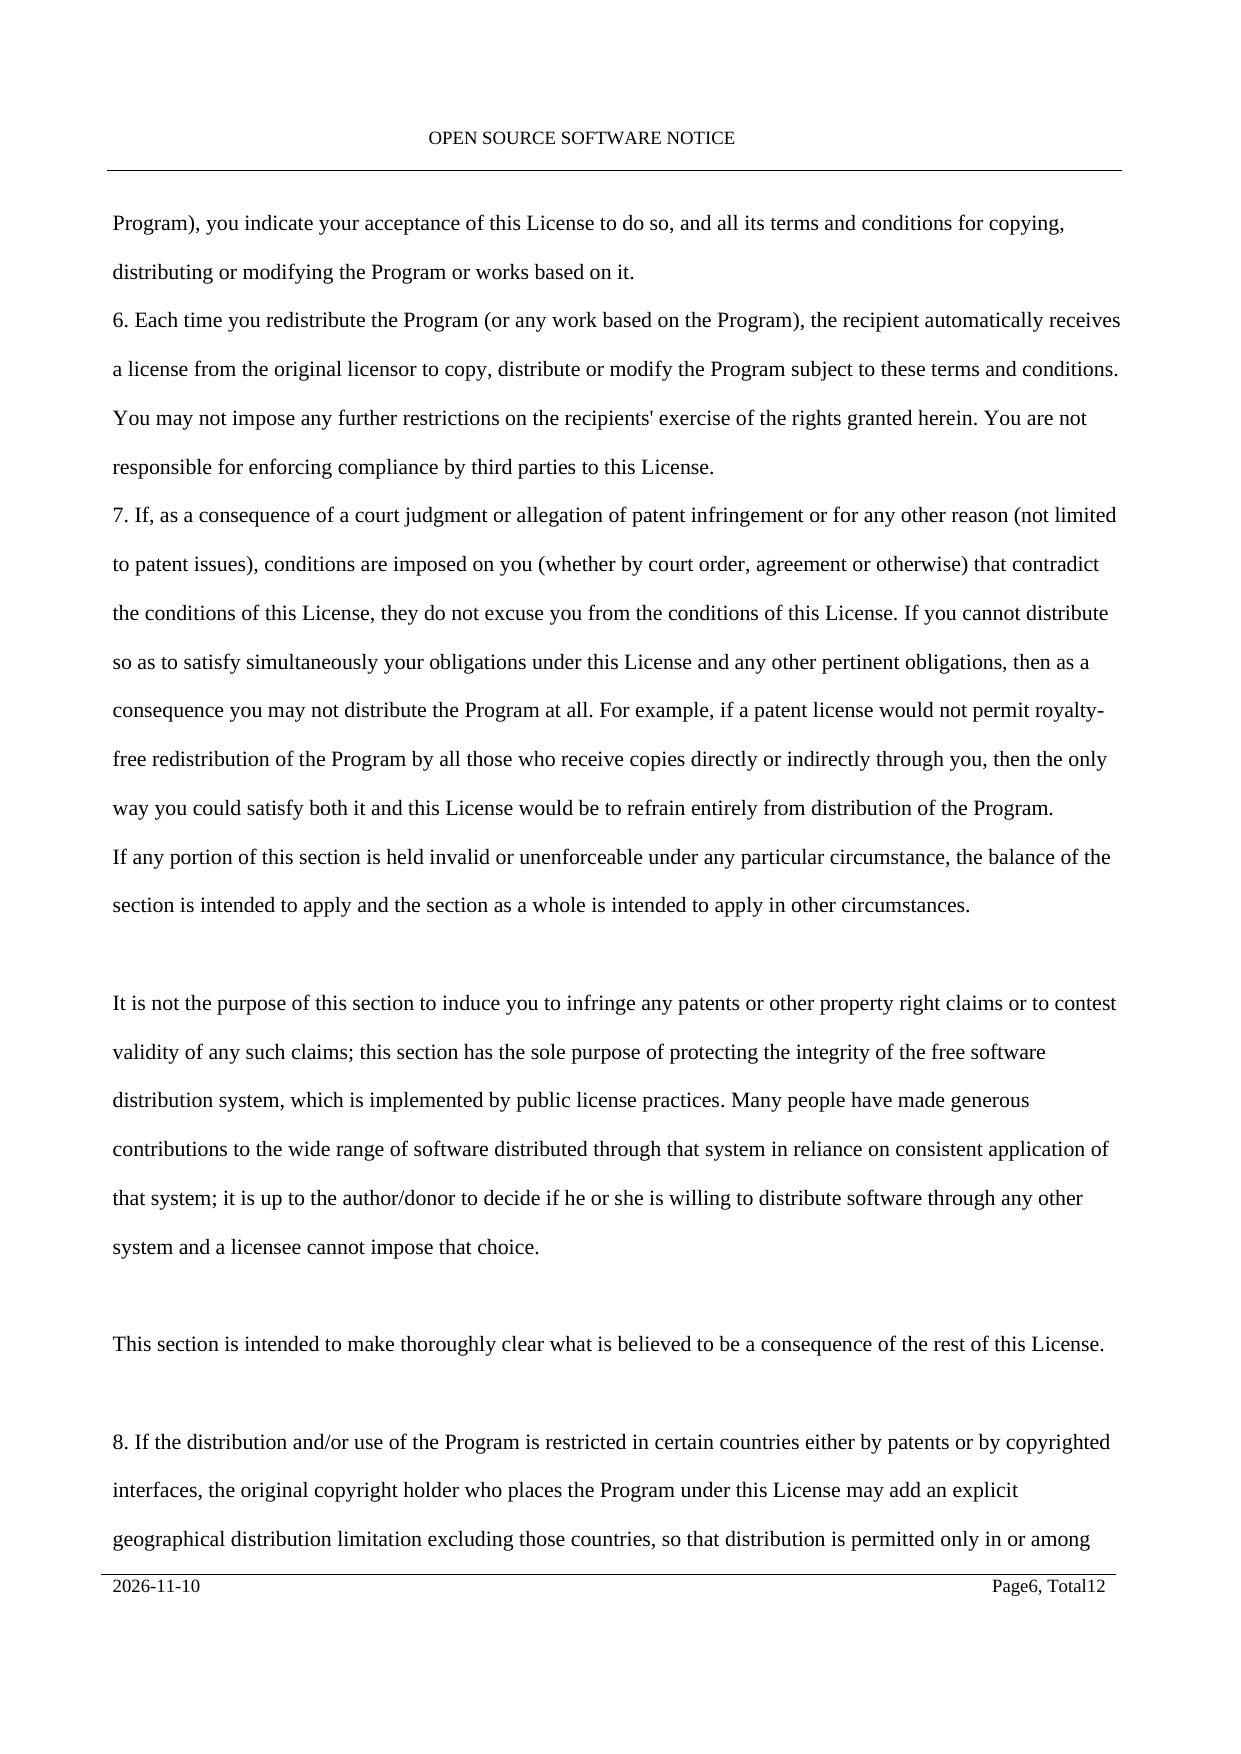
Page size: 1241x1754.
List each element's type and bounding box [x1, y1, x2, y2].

text [112, 206, 1128, 1555]
